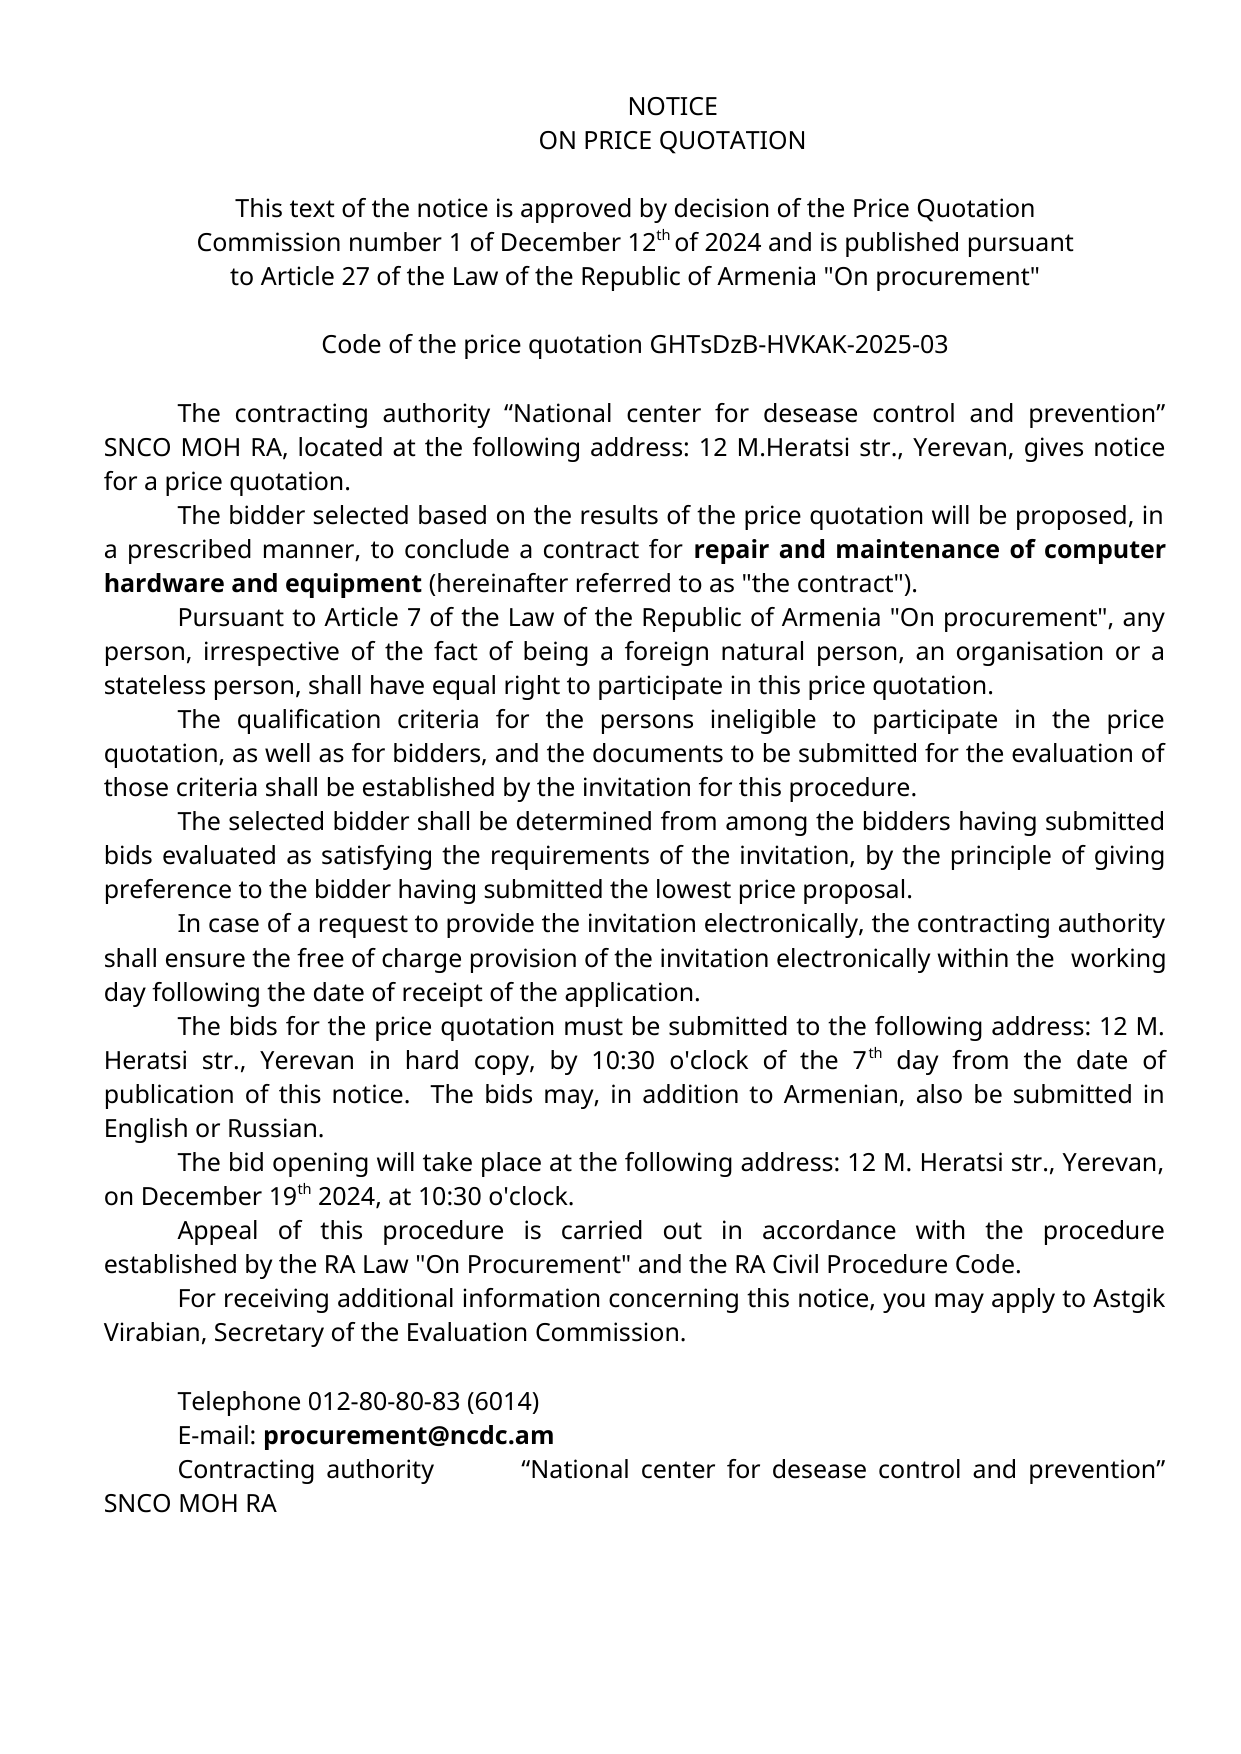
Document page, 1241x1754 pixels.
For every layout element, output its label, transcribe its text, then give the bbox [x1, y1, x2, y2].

text Pursuant to Article 7 of the Law of the Republic of Armenia "On procurement", any person, irrespective of the fact of being a foreign natural person, an organisation or a stateless person, shall have equal right to participate in this price quotation. [103, 599, 1167, 702]
text In case of a request to provide the invitation electronically, the contracting authority shall ensure the free of charge provision of the invitation electronically within the working day following the date of receipt of the application. [103, 906, 1167, 1008]
text E-mail: procurement@ncdc.am [103, 1417, 1167, 1451]
text NOTICE [103, 89, 1167, 123]
text For receiving additional information concerning this notice, you may apply to Astgik Virabian, Secretary of the Evaluation Commission. [103, 1281, 1167, 1349]
text The qualification criteria for the persons ineligible to participate in the price quotation, as well as for bidders, and the documents to be submitted for the evaluation of those criteria shall be established by the invitation for this procedure. [103, 702, 1167, 804]
text The bids for the price quotation must be submitted to the following address: 12 M. Heratsi str., Yerevan in hard copy, by 10:30 o'clock of the 7th day from the date of publication of this notice. The bids may, in addition to Armenian, also be submitted in English or Russian. [103, 1008, 1167, 1145]
text Contracting authority “National center for desease control and prevention” SNCO MOH RA [103, 1451, 1167, 1519]
text Code of the price quotation GHTsDzB-HVKAK-2025-03 [103, 327, 1167, 361]
text The bidder selected based on the results of the price quotation will be proposed, in a prescribed manner, to conclude a contract for repair and maintenance of computer hardware and equipment (hereinafter referred to as "the contract"). [103, 497, 1167, 599]
text The bid opening will take place at the following address: 12 M. Heratsi str., Yerevan, on December 19th 2024, at 10:30 o'clock. [103, 1145, 1167, 1213]
text This text of the notice is approved by decision of the Price Quotation Commission number 1 of December 12th of 2024 and is published pursuant to Article 27 of the Law of the Republic of Armenia "On procurement" [192, 191, 1078, 293]
text Appeal of this procedure is carried out in accordance with the procedure established by the RA Law "On Procurement" and the RA Civil Procedure Code. [103, 1213, 1167, 1281]
text Telephone 012-80-80-83 (6014) [103, 1383, 1167, 1417]
text The contracting authority “National center for desease control and prevention” SNCO MOH RA, located at the following address: 12 M.Heratsi str., Yerevan, gives notice for a price quotation. [103, 395, 1167, 497]
text ON PRICE QUOTATION [103, 123, 1167, 157]
text The selected bidder shall be determined from among the bidders having submitted bids evaluated as satisfying the requirements of the invitation, by the principle of giving preference to the bidder having submitted the lowest price proposal. [103, 804, 1167, 906]
